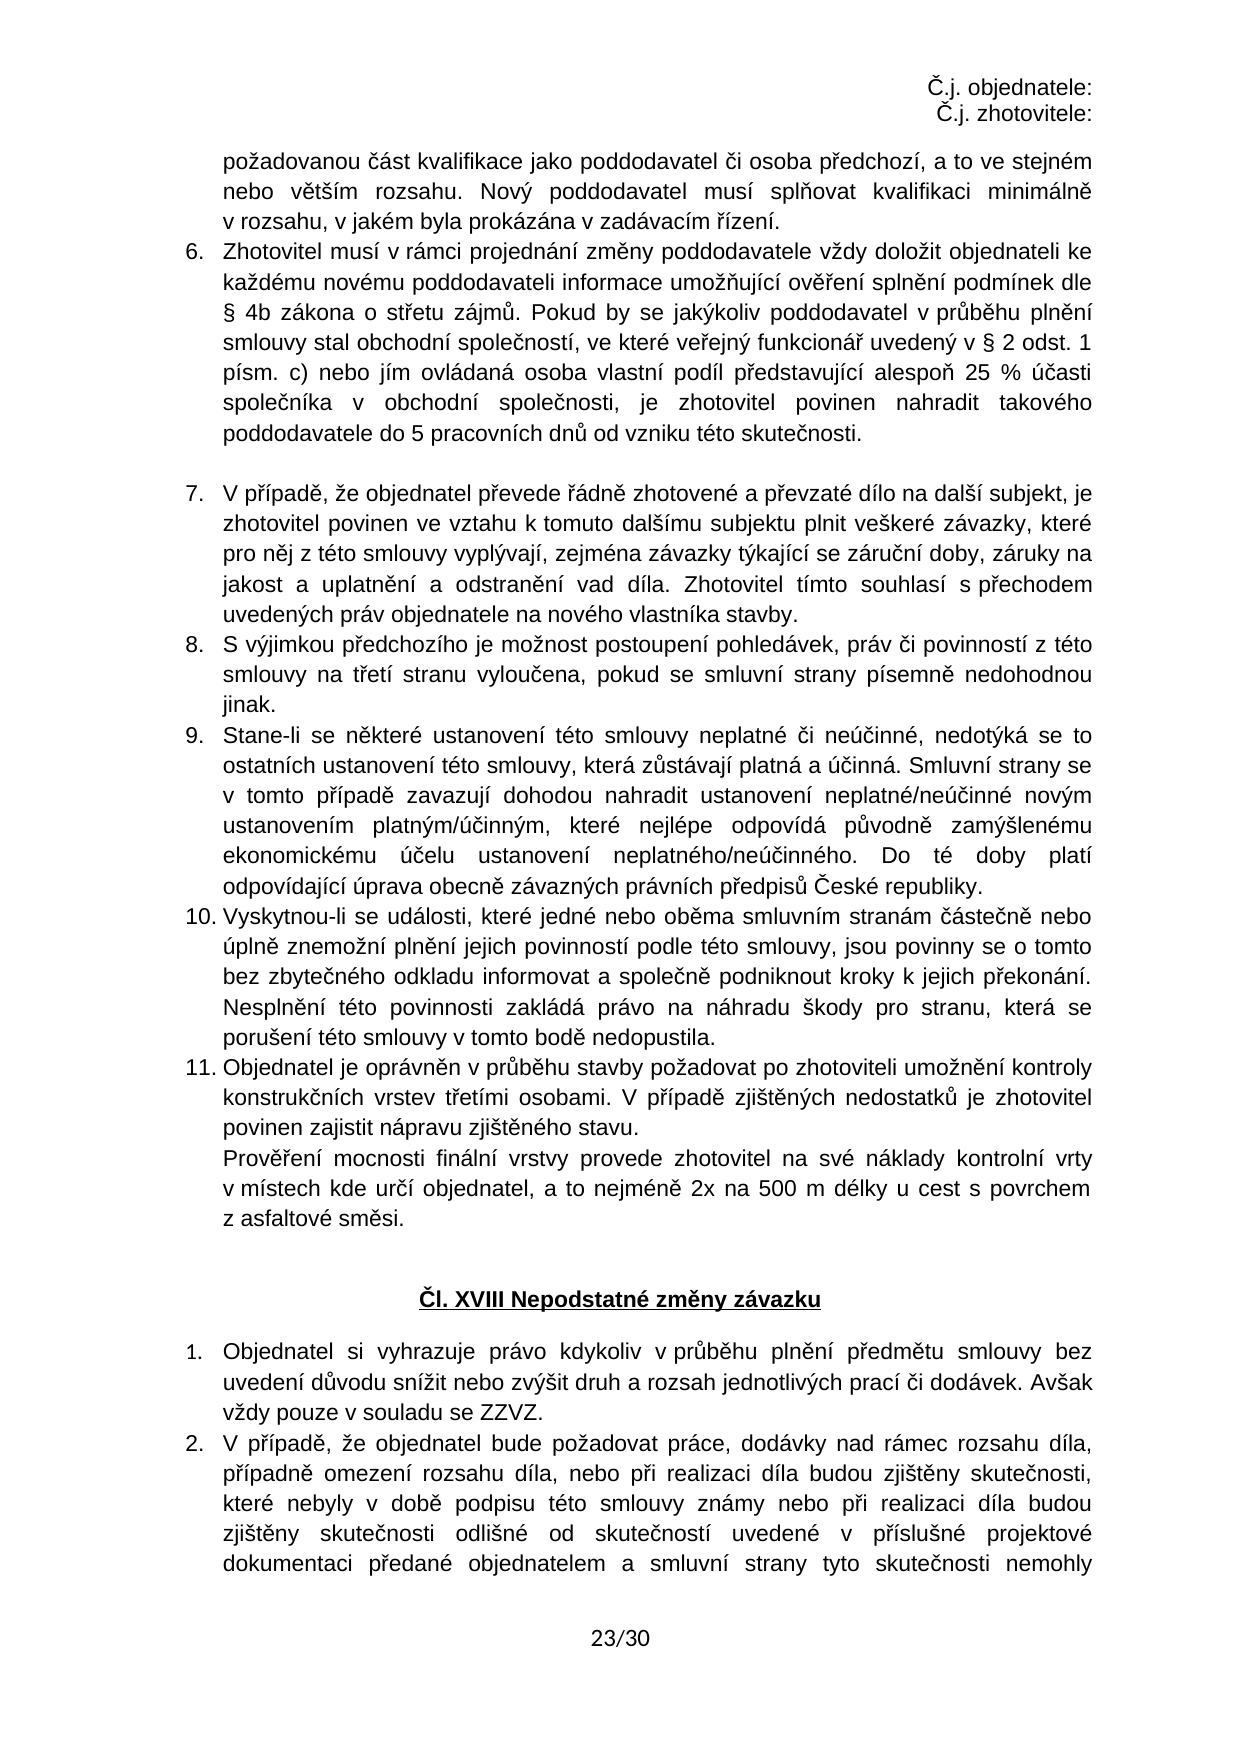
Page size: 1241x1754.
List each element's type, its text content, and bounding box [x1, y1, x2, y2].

list S výjimkou předchozího je možnost postoupení pohledávek, práv či povinností z této smlouvy na třetí stranu vyloučena, pokud se smluvní strany písemně nedohodnou jinak. [185, 631, 1093, 718]
text Čl. XVIII Nepodstatné změny závazku [148, 1286, 1093, 1312]
list Vyskytnou-li se události, které jedné nebo oběma smluvním stranám částečně nebo úplně znemožní plnění jejich povinností podle této smlouvy, jsou povinny se o tomto bez zbytečného odkladu informovat a společně podniknout kroky k jejich překonání. Nesplnění této povinnosti zakládá právo na náhradu škody pro stranu, která se porušení této smlouvy v tomto bodě nedopustila. [185, 903, 1093, 1050]
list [185, 1429, 1093, 1577]
list Objednatel si vyhrazuje právo kdykoliv v průběhu plnění předmětu smlouvy bez uvedení důvodu snížit nebo zvýšit druh a rozsah jednotlivých prací či dodávek. Avšak vždy pouze v souladu se ZZVZ. [185, 1337, 1093, 1426]
list Objednatel je oprávněn v průběhu stavby požadovat po zhotoviteli umožnění kontroly konstrukčních vrstev třetími osobami. V případě zjištěných nedostatků je zhotovitel povinen zajistit nápravu zjištěného stavu. [185, 1054, 1093, 1141]
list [185, 148, 1093, 234]
list Prověření mocnosti finální vrstvy provede zhotovitel na své náklady kontrolní vrty v místech kde určí objednatel, a to nejméně 2x na 500 m délky u cest s povrchem z asfaltové směsi. [223, 1144, 1093, 1231]
list Stane-li se některé ustanovení této smlouvy neplatné či neúčinné, nedotýká se to ostatních ustanovení této smlouvy, která zůstávají platná a účinná. Smluvní strany se v tomto případě zavazují dohodou nahradit ustanovení neplatné/neúčinné novým ustanovením platným/účinným, které nejlépe odpovídá původně zamýšlenému ekonomickému účelu ustanovení neplatného/neúčinného. Do té doby platí odpovídající úprava obecně závazných právních předpisů České republiky. [185, 722, 1093, 899]
list V případě, že objednatel převede řádně zhotovené a převzaté dílo na další subjekt, je zhotovitel povinen ve vztahu k tomuto dalšímu subjektu plnit veškeré závazky, které pro něj z této smlouvy vyplývají, zejména závazky týkající se záruční doby, záruky na jakost a uplatnění a odstranění vad díla. Zhotovitel tímto souhlasí s přechodem uvedených práv objednatele na nového vlastníka stavby. [185, 480, 1093, 627]
list Zhotovitel musí v rámci projednání změny poddodavatele vždy doložit objednateli ke každému novému poddodavateli informace umožňující ověření splnění podmínek dle § 4b zákona o střetu zájmů. Pokud by se jakýkoliv poddodavatel v průběhu plnění smlouvy stal obchodní společností, ve které veřejný funkcionář uvedený v § 2 odst. 1 písm. c) nebo jím ovládaná osoba vlastní podíl představující alespoň 25 % účasti společníka v obchodní společnosti, je zhotovitel povinen nahradit takového poddodavatele do 5 pracovních dnů od vzniku této skutečnosti. [185, 238, 1093, 446]
